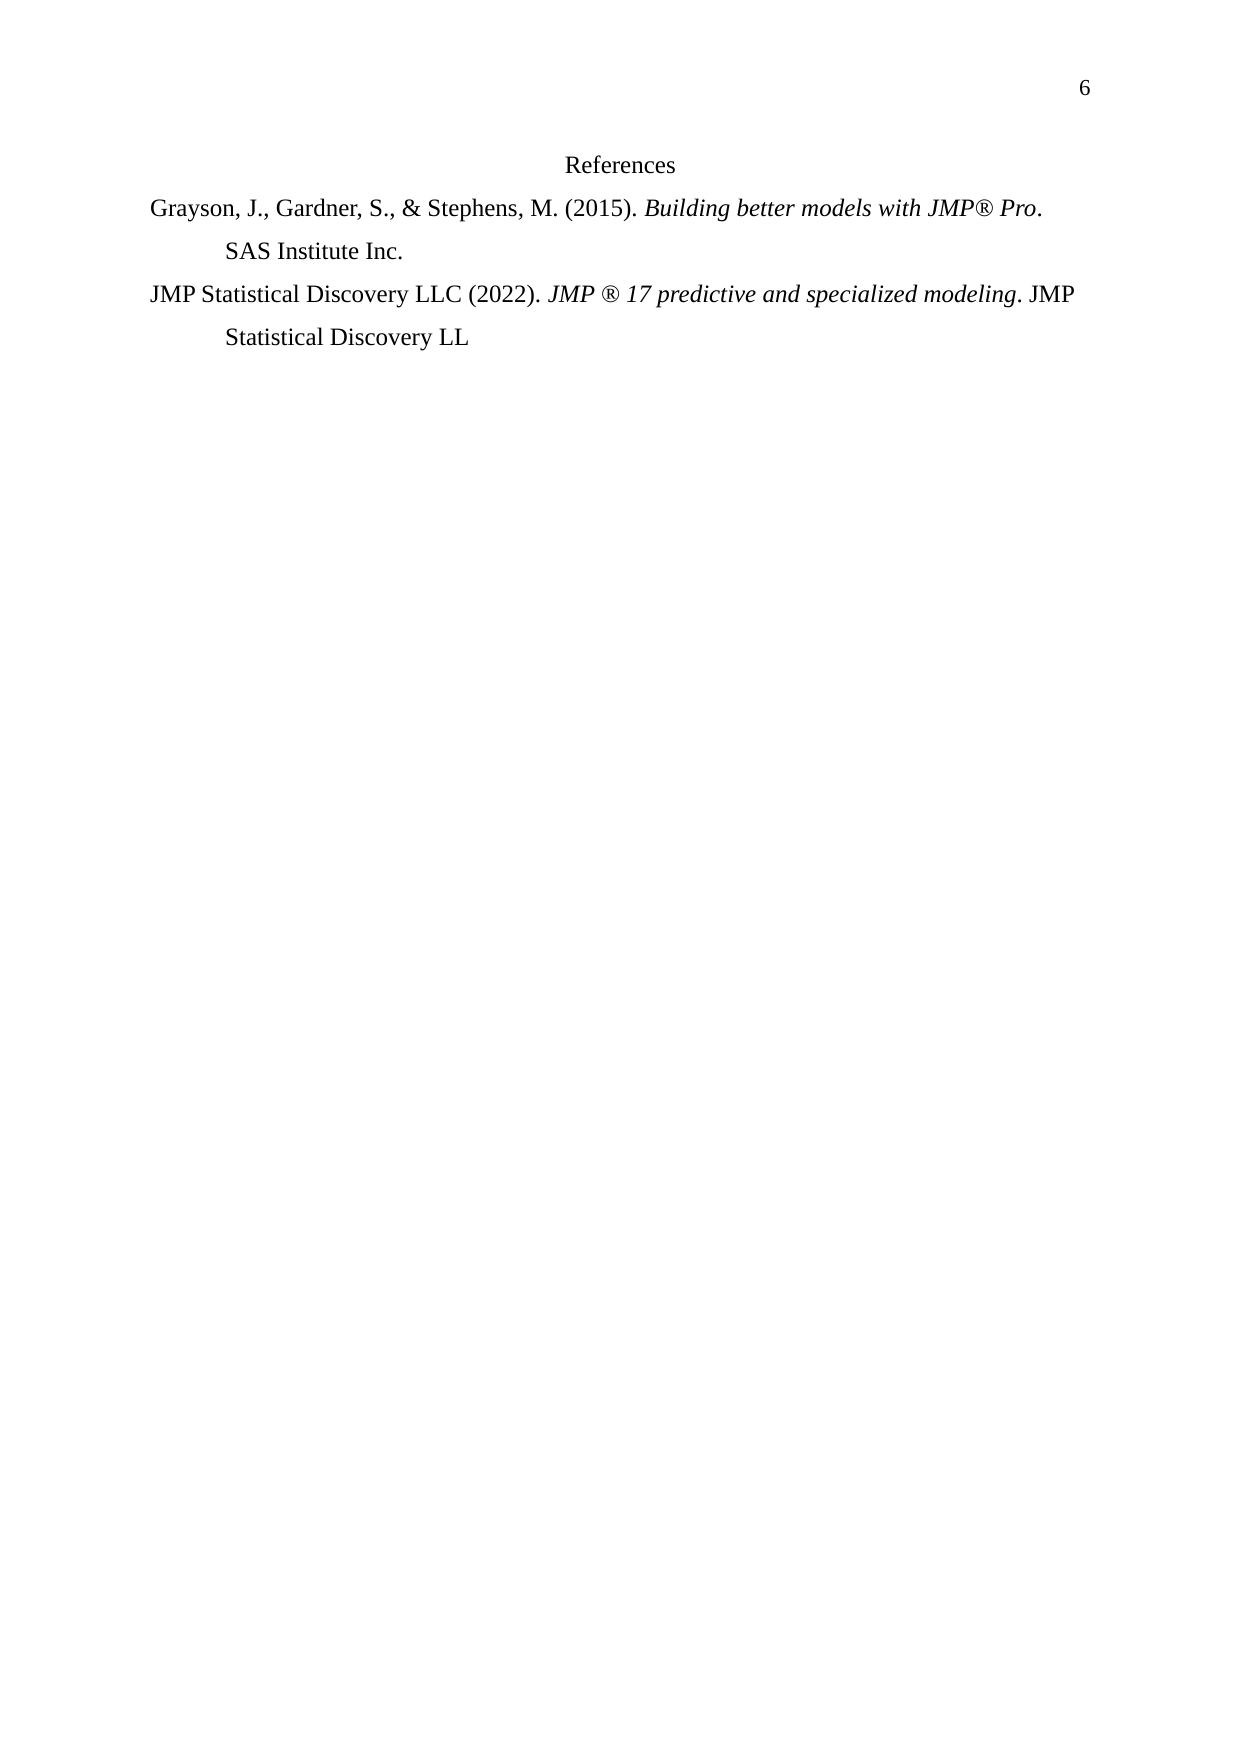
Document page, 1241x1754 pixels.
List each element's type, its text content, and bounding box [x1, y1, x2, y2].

text Grayson, J., Gardner, S., & Stephens, M. (2015). Building better models with JMP® Pro. [150, 193, 1090, 222]
text SAS Institute Inc. [225, 236, 1090, 265]
text References [150, 150, 1090, 179]
text Statistical Discovery LL [225, 322, 1090, 351]
text JMP Statistical Discovery LLC (2022). JMP ® 17 predictive and specialized modeling. JMP [150, 279, 1090, 308]
